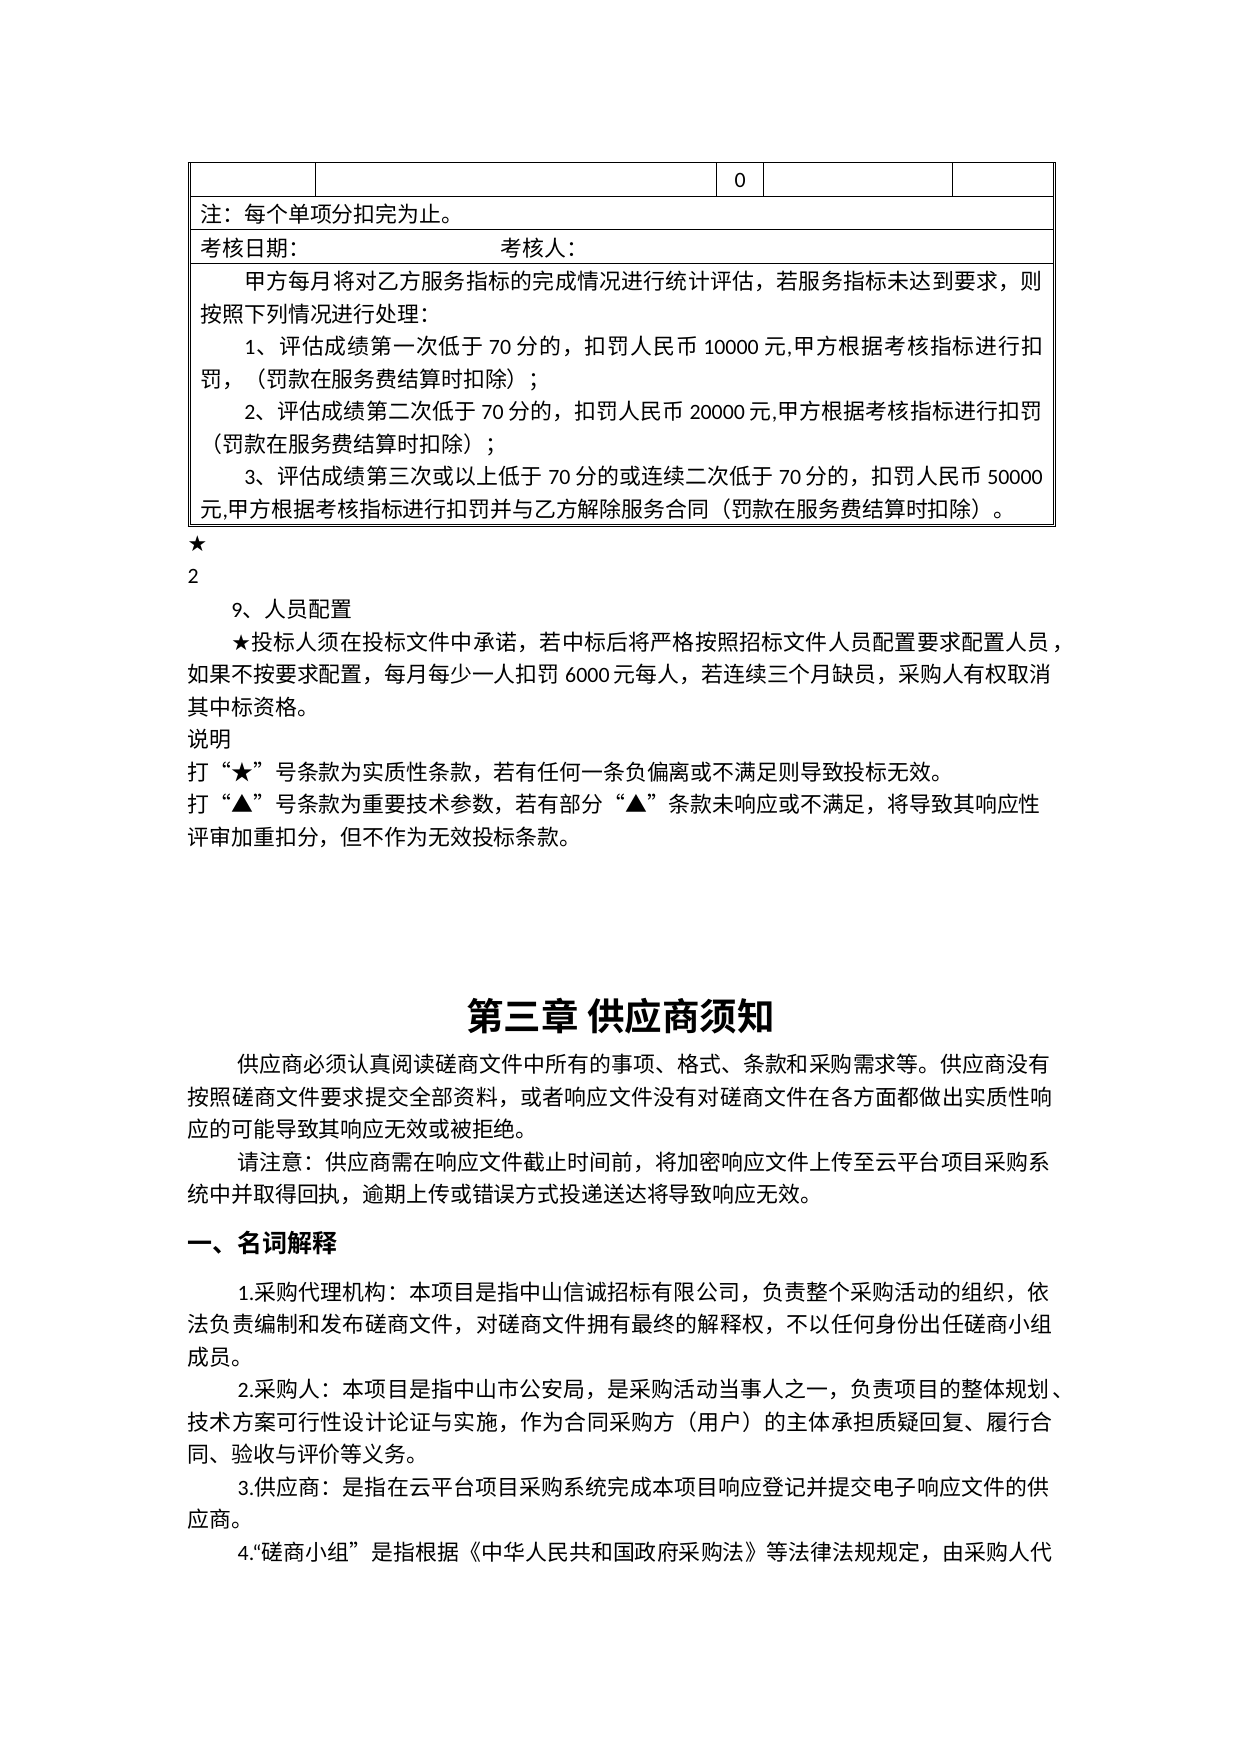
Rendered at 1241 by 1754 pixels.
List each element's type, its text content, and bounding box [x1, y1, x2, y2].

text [187, 1534, 1053, 1567]
text 2.采购人：本项目是指中山市公安局，是采购活动当事人之一，负责项目的整体规划、技术方案可行性设计论证与实施，作为合同采购方（用户）的主体承担质疑回复、履行合同、验收与评价等义务。 [187, 1372, 1053, 1469]
text 1.采购代理机构：本项目是指中山信诚招标有限公司，负责整个采购活动的组织，依法负责编制和发布磋商文件，对磋商文件拥有最终的解释权，不以任何身份出任磋商小组成员。 [187, 1274, 1053, 1372]
text 第三章 供应商须知 [187, 982, 1053, 1047]
text 3.供应商：是指在云平台项目采购系统完成本项目响应登记并提交电子响应文件的供应商。 [187, 1469, 1053, 1534]
text 一、名词解释 [187, 1209, 1053, 1274]
text 请注意：供应商需在响应文件截止时间前，将加密响应文件上传至云平台项目采购系统中并取得回执，逾期上传或错误方式投递送达将导致响应无效。 [187, 1144, 1053, 1209]
text 供应商必须认真阅读磋商文件中所有的事项、格式、条款和采购需求等。供应商没有按照磋商文件要求提交全部资料，或者响应文件没有对磋商文件在各方面都做出实质性响应的可能导致其响应无效或被拒绝。 [187, 1047, 1053, 1144]
